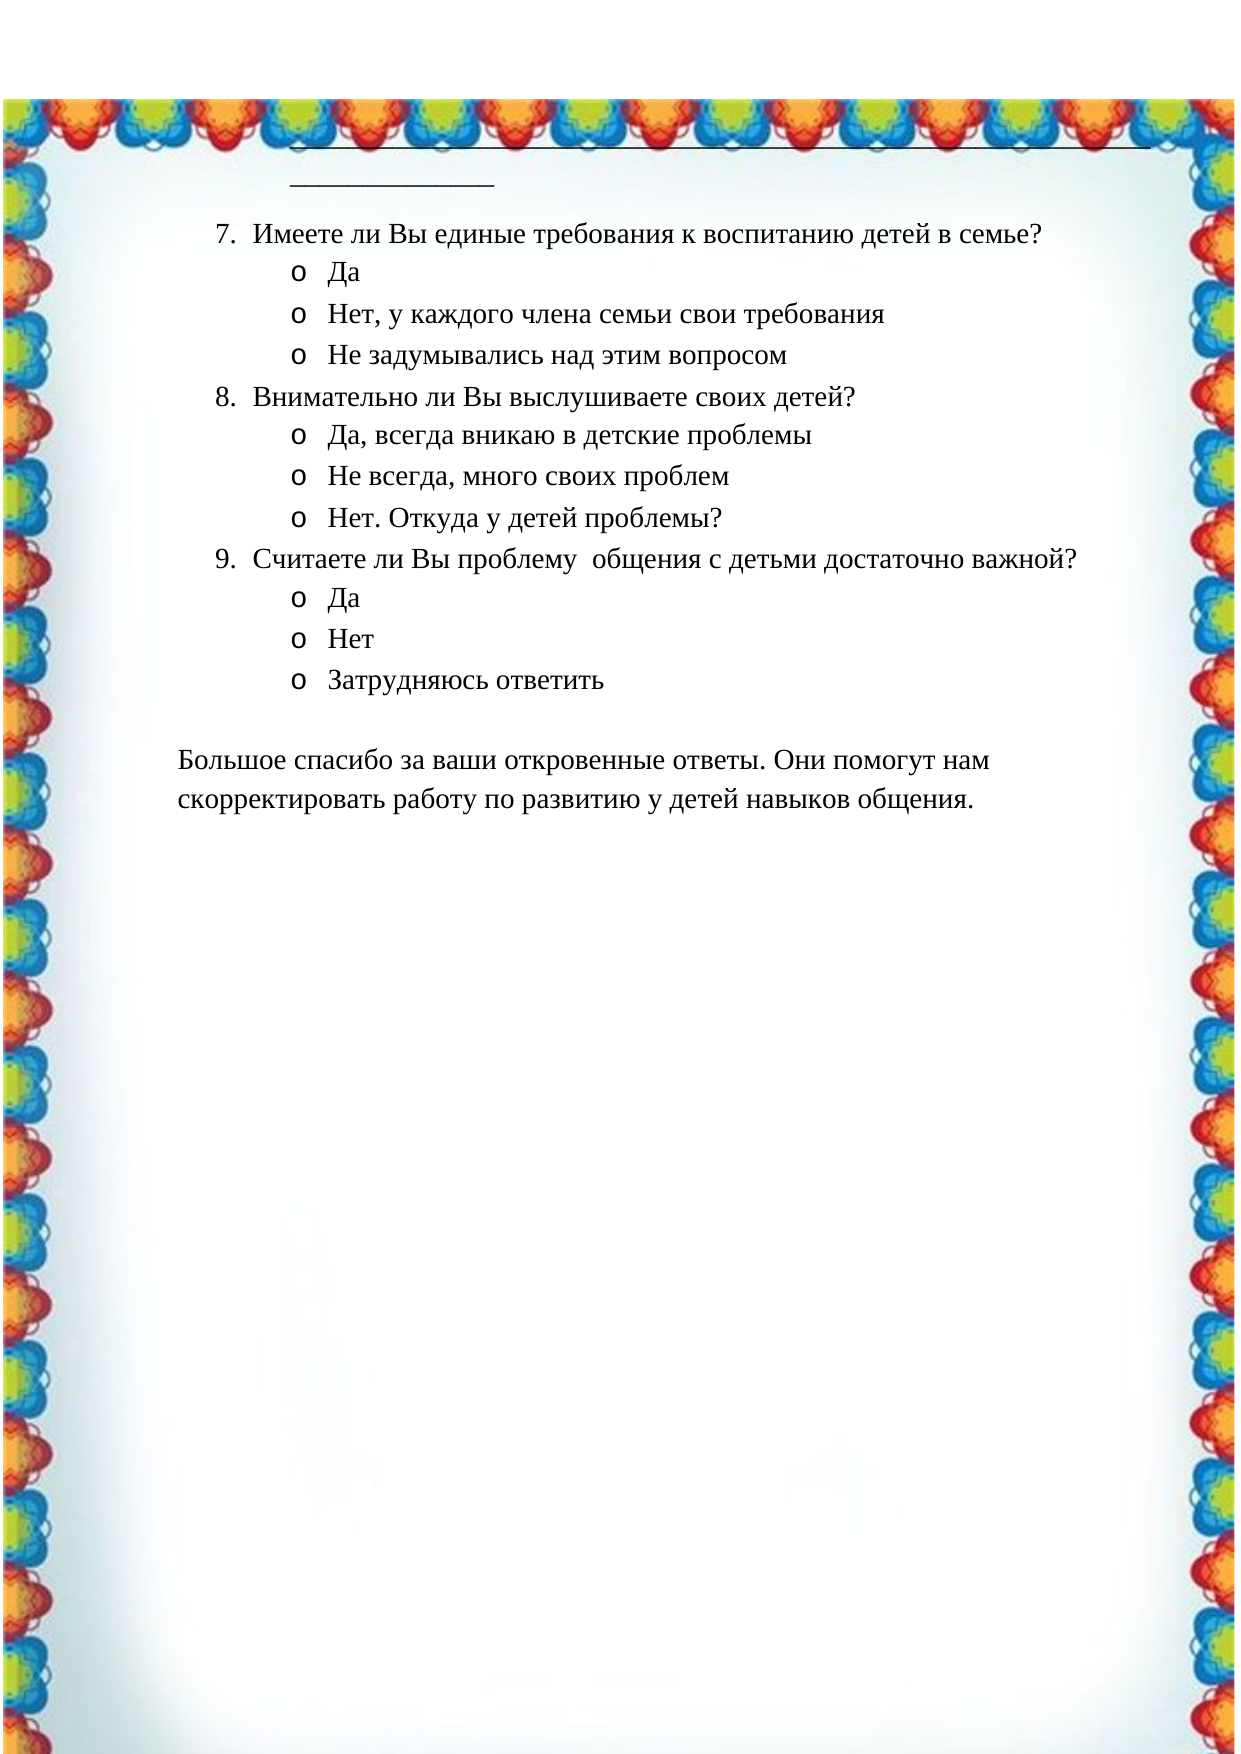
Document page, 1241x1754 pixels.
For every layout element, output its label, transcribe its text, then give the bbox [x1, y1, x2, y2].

list Да, всегда вникаю в детские проблемы [290, 417, 1152, 453]
list Нет, у каждого члена семьи свои требования [290, 296, 1152, 332]
picture [3, 99, 1235, 1754]
list Не задумывались над этим вопросом [290, 337, 1152, 373]
list Имеете ли Вы единые требования к воспитанию детей в семье? [215, 216, 1152, 249]
list Не всегда, много своих проблем [290, 458, 1152, 494]
list Затрудняюсь ответить [290, 662, 1152, 698]
list Считаете ли Вы проблему общения с детьми достаточно важной? [215, 541, 1152, 575]
list Да [290, 254, 1152, 291]
text _________________________________________________________________________ [290, 118, 1152, 190]
list Внимательно ли Вы выслушиваете своих детей? [215, 379, 1152, 412]
list Нет. Откуда у детей проблемы? [290, 500, 1152, 536]
list Большое спасибо за ваши откровенные ответы. Они помогут нам скорректировать работу по развитию у детей навыков общения. [177, 742, 1152, 814]
list Да [290, 580, 1152, 616]
list Нет [290, 621, 1152, 657]
